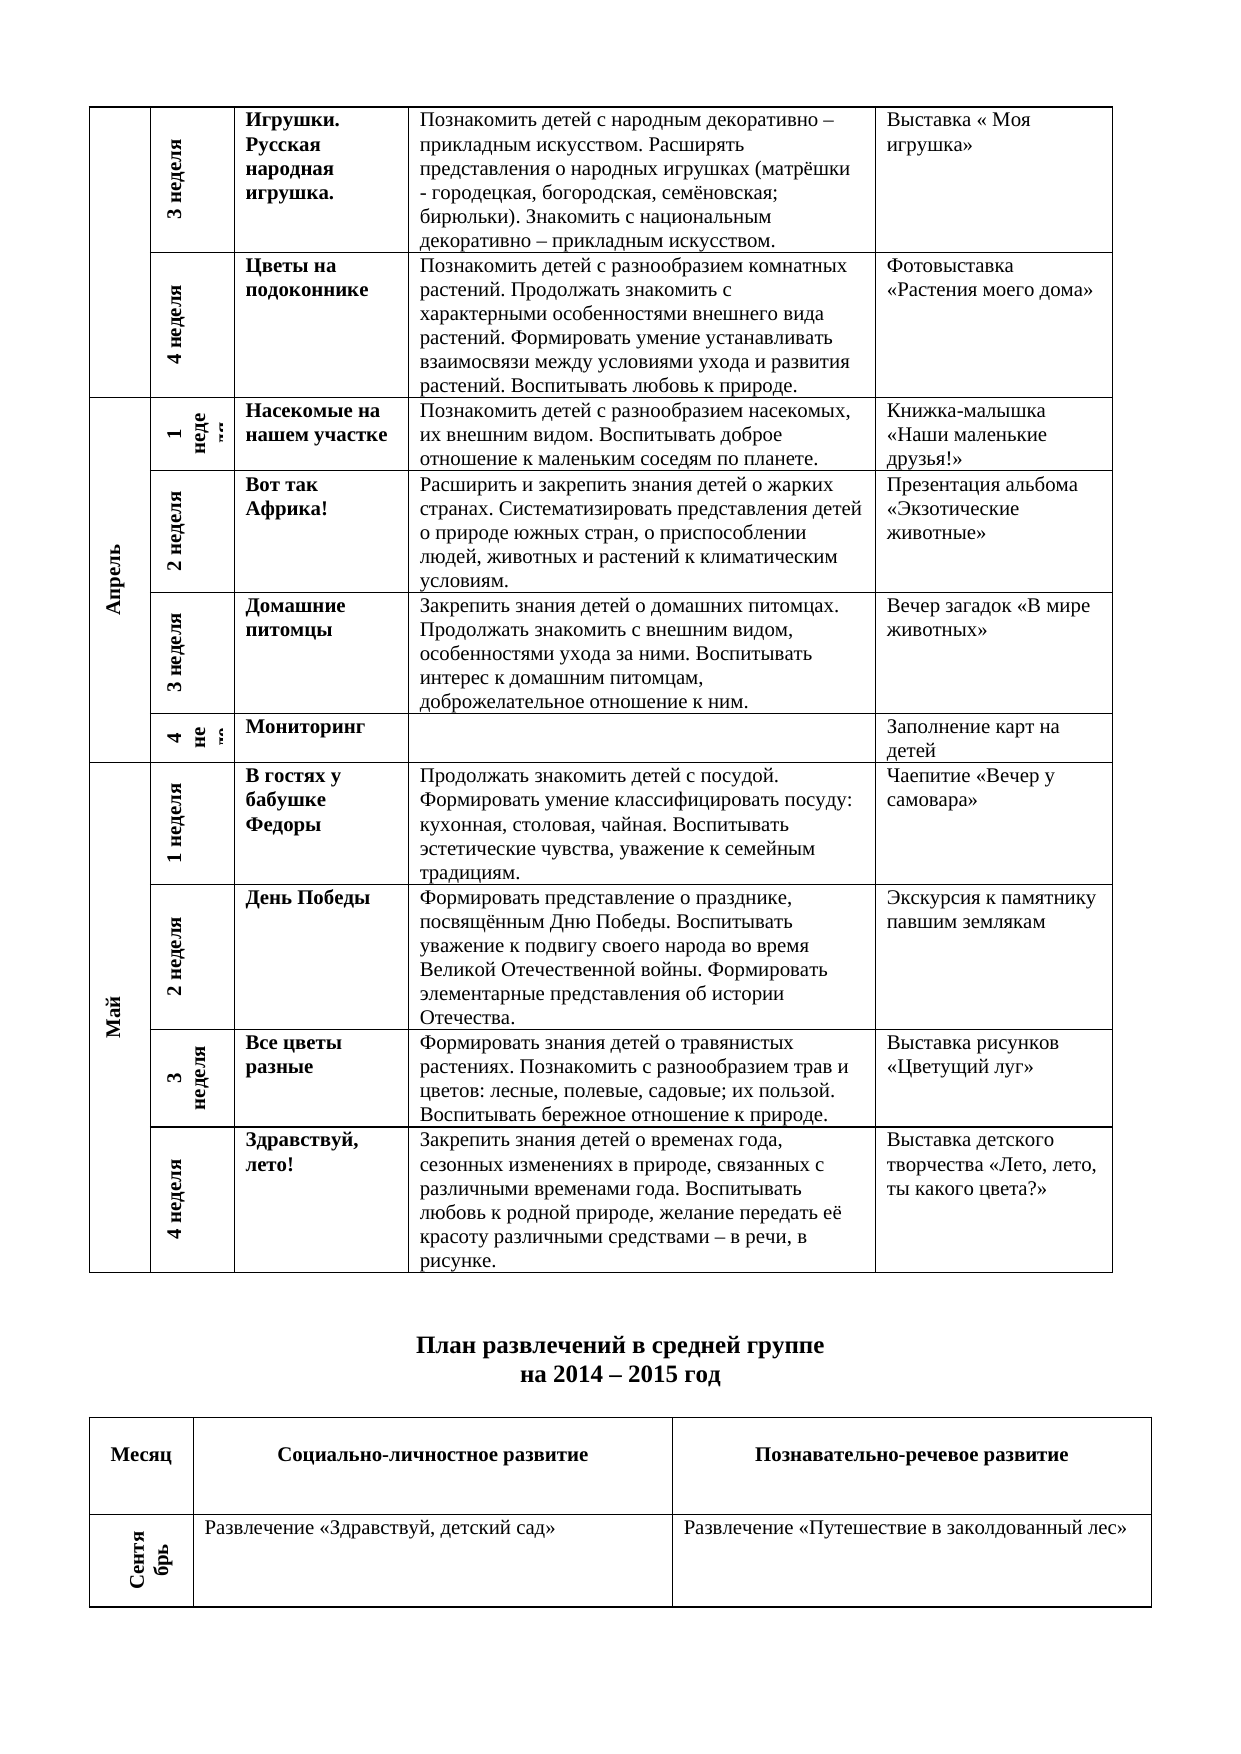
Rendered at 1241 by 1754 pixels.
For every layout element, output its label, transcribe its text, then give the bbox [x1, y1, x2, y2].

table_cell Игрушки. Русская народная игрушка. [235, 108, 408, 252]
table_cell Формировать знания детей о травянистых растениях. Познакомить с разнообразием трав и цветов: лесные, полевые, садовые; их пользой. Воспитывать бережное отношение к природе. [409, 1030, 875, 1126]
table_cell Закрепить знания детей о домашних питомцах. Продолжать знакомить с внешним видом, особенностями ухода за ними. Воспитывать интерес к домашним питомцам, доброжелательное отношение к ним. [409, 593, 875, 713]
table_header Социально-личностное развитие [194, 1418, 672, 1514]
table_cell Фотовыставка «Растения моего дома» [876, 253, 1112, 397]
table_cell Продолжать знакомить детей с посудой. Формировать умение классифицировать посуду: кухонная, столовая, чайная. Воспитывать эстетические чувства, уважение к семейным традициям. [409, 763, 875, 884]
table_cell Познакомить детей с разнообразием комнатных растений. Продолжать знакомить с характерными особенностями внешнего вида растений. Формировать умение устанавливать взаимосвязи между условиями ухода и развития растений. Воспитывать любовь к природе. [409, 253, 875, 397]
table_cell Май [90, 763, 150, 1272]
table_cell 4 неделя [151, 714, 234, 762]
table_cell 2 неделя [151, 471, 234, 592]
table_cell [409, 714, 875, 762]
table_cell Насекомые на нашем участке [235, 398, 408, 470]
table_cell Мониторинг [235, 714, 408, 762]
table_cell Цветы на подоконнике [235, 253, 408, 397]
table_cell 3 неделя [151, 1030, 234, 1126]
table_cell Экскурсия к памятнику павшим землякам [876, 885, 1112, 1029]
table_cell 2 неделя [151, 885, 234, 1029]
table_cell Формировать представление о празднике, посвящённым Дню Победы. Воспитывать уважение к подвигу своего народа во время Великой Отечественной войны. Формировать элементарные представления об истории Отечества. [409, 885, 875, 1029]
table_cell Презентация альбома «Экзотические животные» [876, 471, 1112, 592]
table_header Месяц [90, 1418, 193, 1514]
table_cell Сентябрь [90, 1515, 193, 1606]
table_cell Все цветы разные [235, 1030, 408, 1126]
table_cell Здравствуй, лето! [235, 1128, 408, 1272]
table_cell Познакомить детей с народным декоративно – прикладным искусством. Расширять представления о народных игрушках (матрёшки - городецкая, богородская, семёновская; бирюльки). Знакомить с национальным декоративно – прикладным искусством. [409, 108, 875, 252]
table_cell Апрель [90, 398, 150, 762]
table_cell 1 неделя [151, 398, 234, 470]
table_cell Развлечение «Путешествие в заколдованный лес» [673, 1515, 1151, 1606]
table_cell Домашние питомцы [235, 593, 408, 713]
table_cell Чаепитие «Вечер у самовара» [876, 763, 1112, 884]
table_cell 1 неделя [151, 763, 234, 884]
table_cell 4 неделя [151, 253, 234, 397]
table_cell День Победы [235, 885, 408, 1029]
text на 2014 – 2015 год [100, 1359, 1140, 1388]
table_cell 3 неделя [151, 593, 234, 713]
table_cell Выставка детского творчества «Лето, лето, ты какого цвета?» [876, 1128, 1112, 1272]
table_cell Вечер загадок «В мире животных» [876, 593, 1112, 713]
table_header Познавательно-речевое развитие [673, 1418, 1151, 1514]
table_cell 3 неделя [151, 108, 234, 252]
table_cell Закрепить знания детей о временах года, сезонных изменениях в природе, связанных с различными временами года. Воспитывать любовь к родной природе, желание передать её красоту различными средствами – в речи, в рисунке. [409, 1128, 875, 1272]
table_cell 4 неделя [151, 1128, 234, 1272]
table_cell Расширить и закрепить знания детей о жарких странах. Систематизировать представления детей о природе южных стран, о приспособлении людей, животных и растений к климатическим условиям. [409, 471, 875, 592]
table_cell Вот так Африка! [235, 471, 408, 592]
text План развлечений в средней группе [100, 1330, 1140, 1359]
table_cell Книжка-малышка «Наши маленькие друзья!» [876, 398, 1112, 470]
table_cell В гостях у бабушке Федоры [235, 763, 408, 884]
table_cell Развлечение «Здравствуй, детский сад» [194, 1515, 672, 1606]
table_cell Выставка рисунков «Цветущий луг» [876, 1030, 1112, 1126]
table_cell Познакомить детей с разнообразием насекомых, их внешним видом. Воспитывать доброе отношение к маленьким соседям по планете. [409, 398, 875, 470]
table_cell Заполнение карт на детей [876, 714, 1112, 762]
table_cell Выставка « Моя игрушка» [876, 108, 1112, 252]
